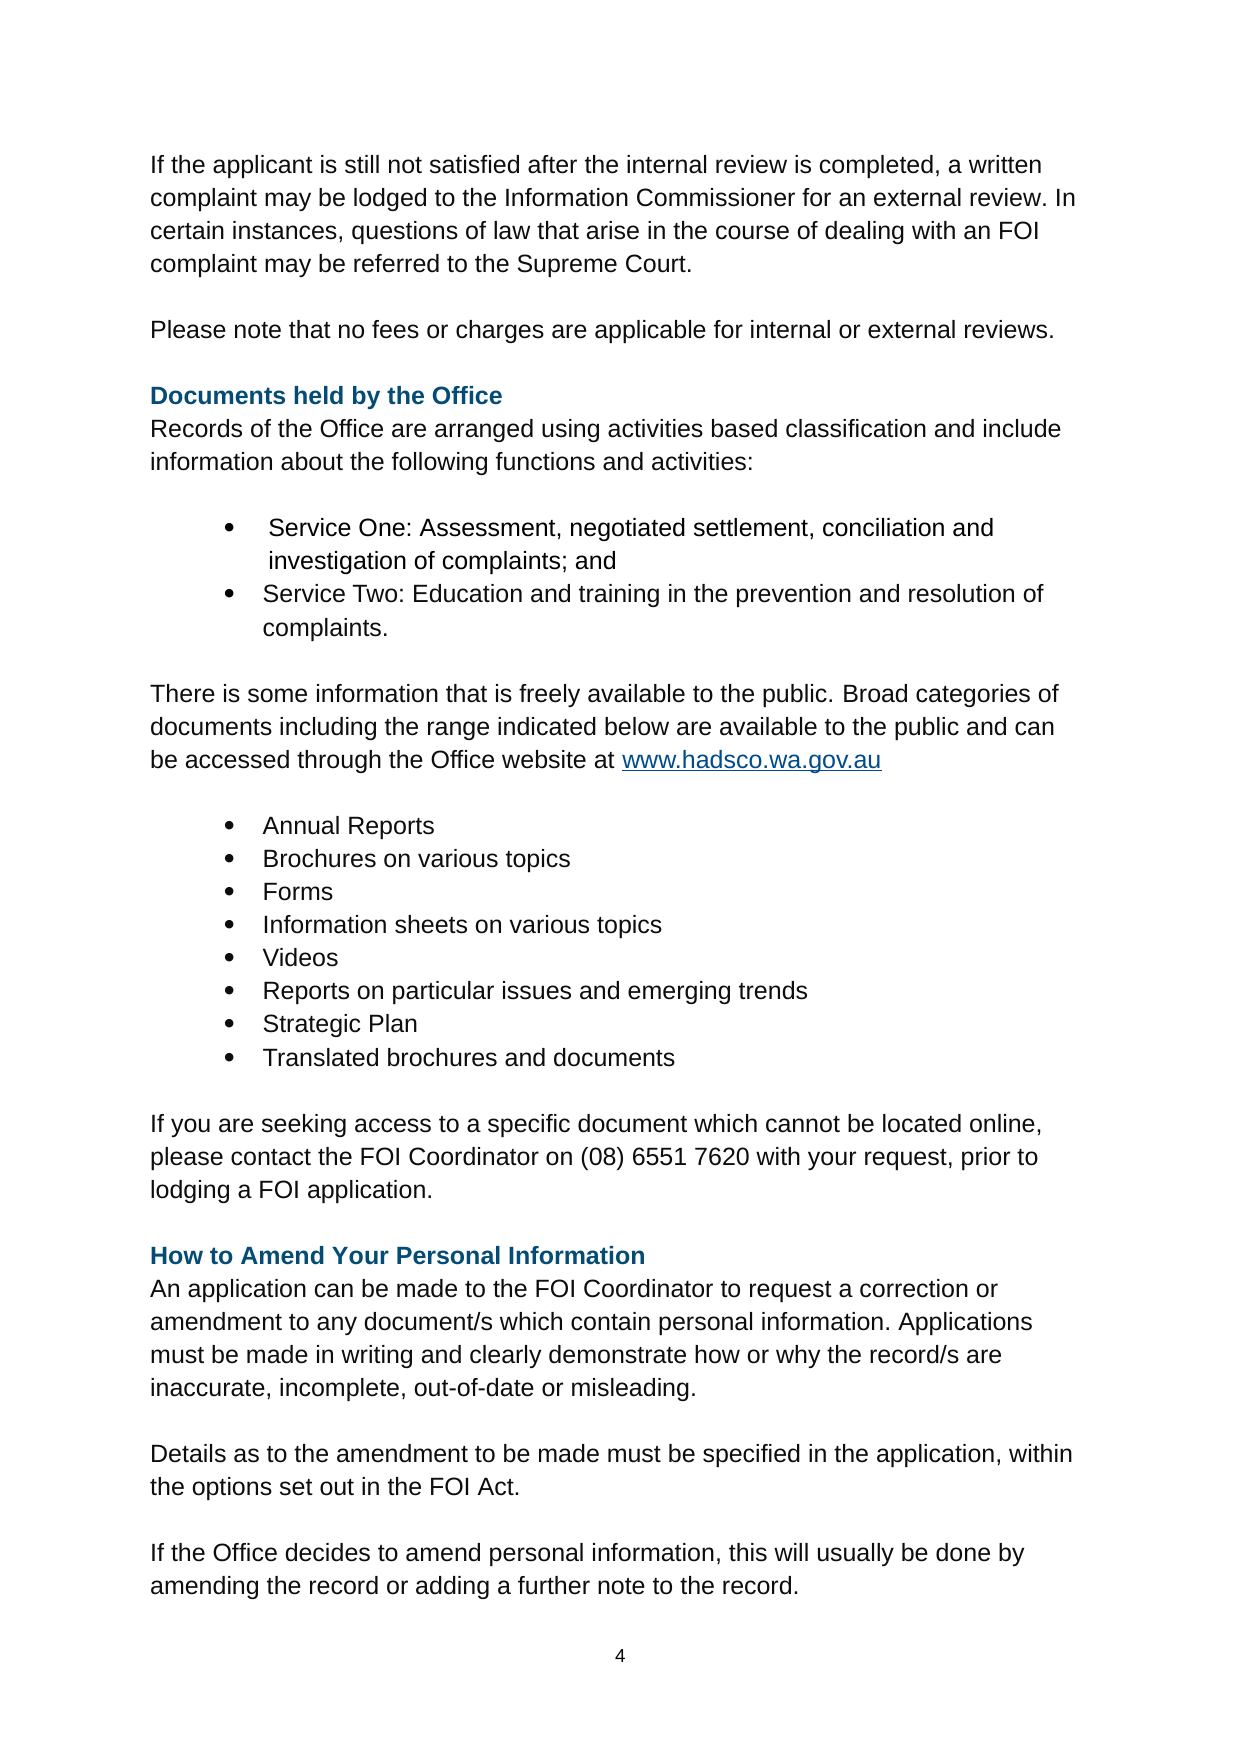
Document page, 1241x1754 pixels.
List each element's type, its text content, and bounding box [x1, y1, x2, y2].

list Service Two: Education and training in the prevention and resolution of complaints. [225, 579, 1090, 641]
text Documents held by the Office [150, 381, 1090, 410]
list Information sheets on various topics [225, 910, 1090, 939]
text How to Amend Your Personal Information [150, 1241, 1090, 1269]
list Annual Reports [225, 811, 1090, 839]
list Service One: Assessment, negotiated settlement, conciliation and investigation of complaints; and [225, 513, 1090, 575]
text If you are seeking access to a specific document which cannot be located online, please contact the FOI Coordinator on (08) 6551 7620 with your request, prior to lodging a FOI application. [150, 1109, 1090, 1203]
text Details as to the amendment to be made must be specified in the application, within the options set out in the FOI Act. [150, 1439, 1090, 1501]
text An application can be made to the FOI Coordinator to request a correction or amendment to any document/s which contain personal information. Applications must be made in writing and clearly demonstrate how or why the record/s are inaccurate, incomplete, out-of-date or misleading. [150, 1274, 1090, 1402]
text Please note that no fees or charges are applicable for internal or external reviews. [150, 315, 1090, 377]
list Strategic Plan [225, 1009, 1090, 1038]
list Forms [225, 877, 1090, 906]
list Videos [225, 943, 1090, 972]
list Translated brochures and documents [225, 1042, 1090, 1071]
text There is some information that is freely available to the public. Broad categories of documents including the range indicated below are available to the public and can be accessed through the Office website at www.hadsco.wa.gov.au [150, 678, 1090, 773]
text If the Office decides to amend personal information, this will usually be done by amending the record or adding a further note to the record. [150, 1538, 1090, 1600]
list Brochures on various topics [225, 844, 1090, 873]
text If the applicant is still not satisfied after the internal review is completed, a written complaint may be lodged to the Information Commissioner for an external review. In certain instances, questions of law that arise in the course of dealing with an FOI complaint may be referred to the Supreme Court. [150, 150, 1090, 278]
list Reports on particular issues and emerging trends [225, 976, 1090, 1005]
text Records of the Office are arranged using activities based classification and include information about the following functions and activities: [150, 414, 1090, 476]
